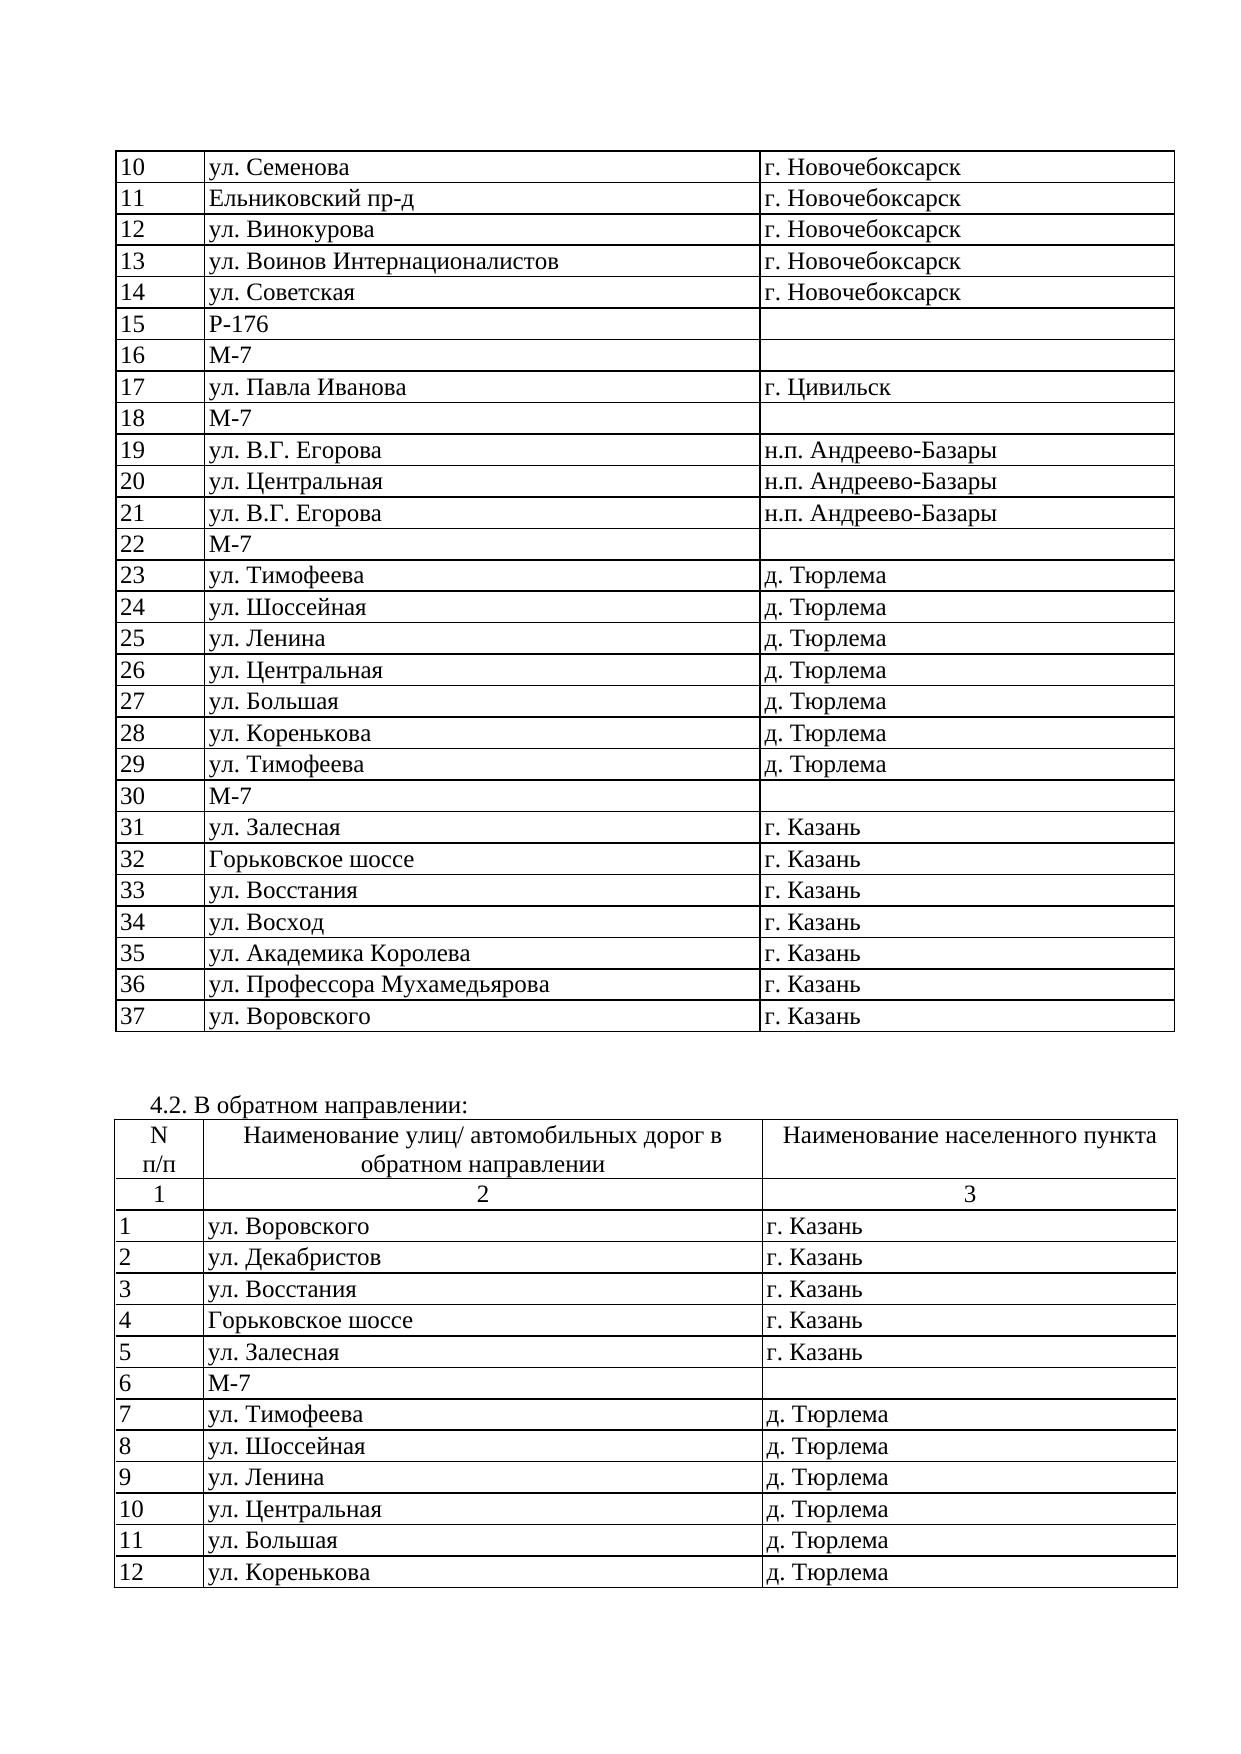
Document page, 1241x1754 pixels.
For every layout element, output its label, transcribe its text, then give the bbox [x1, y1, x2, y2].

table_cell ул. Большая [204, 1525, 762, 1555]
table_cell н.п. Андреево-Базары [761, 466, 1174, 496]
table_cell ул. Павла Иванова [205, 372, 759, 402]
table_cell ул. Советская [205, 277, 759, 307]
table_cell 1 [115, 1210, 203, 1241]
table_cell Горьковское шоссе [204, 1305, 762, 1335]
table_cell д. Тюрлема [761, 655, 1174, 685]
table_cell М-7 [204, 1368, 762, 1398]
table_cell ул. Воинов Интернационалистов [205, 246, 759, 276]
table_cell г. Казань [761, 907, 1174, 936]
table_cell г. Казань [761, 875, 1174, 905]
table_cell 11 [115, 1525, 203, 1555]
table_cell 23 [117, 561, 204, 590]
table_cell 21 [117, 498, 204, 527]
table_cell 20 [117, 466, 204, 496]
table_cell ул. Винокурова [205, 215, 759, 244]
table_cell 10 [115, 1493, 203, 1524]
table_cell г. Казань [763, 1272, 1177, 1303]
table_cell 6 [115, 1368, 203, 1398]
table_cell г. Новочебоксарск [761, 215, 1174, 244]
table_cell г. Казань [763, 1304, 1177, 1335]
table_cell 3 [763, 1178, 1177, 1209]
table_cell 11 [117, 183, 204, 213]
table_cell [763, 1366, 1177, 1398]
table_cell ул. Восстания [205, 875, 759, 905]
text 4.2. В обратном направлении: [150, 1090, 1090, 1119]
table_cell д. Тюрлема [761, 749, 1174, 779]
table_cell 4 [115, 1305, 203, 1335]
table_cell 9 [115, 1462, 203, 1492]
table_cell ул. Академика Королева [205, 938, 759, 968]
table_cell 17 [117, 372, 204, 402]
table_cell ул. Семенова [205, 152, 759, 181]
table_cell г. Казань [763, 1241, 1177, 1272]
table_cell г. Казань [761, 844, 1174, 873]
table_header Наименование улиц/ автомобильных дорог в обратном направлении [204, 1120, 762, 1178]
table_cell М-7 [205, 403, 759, 433]
table_cell ул. Восход [205, 907, 759, 936]
table_cell Р-176 [205, 309, 759, 339]
table_header N п/п [115, 1120, 203, 1178]
table_header Наименование населенного пункта [763, 1120, 1177, 1178]
table_cell Ельниковский пр-д [205, 183, 759, 213]
table_cell ул. Коренькова [205, 718, 759, 748]
table_cell д. Тюрлема [761, 561, 1174, 590]
table_cell д. Тюрлема [763, 1429, 1177, 1461]
table_cell 26 [117, 655, 204, 685]
table_cell г. Казань [761, 1001, 1174, 1031]
table_cell 7 [115, 1399, 203, 1429]
table_cell 16 [117, 340, 204, 370]
table_cell г. Новочебоксарск [761, 246, 1174, 276]
table_cell д. Тюрлема [763, 1461, 1177, 1492]
table_cell 25 [117, 623, 204, 653]
table_cell 12 [115, 1556, 203, 1587]
table_cell [761, 781, 1174, 811]
table_cell ул. Центральная [204, 1494, 762, 1524]
table_cell М-7 [205, 781, 759, 811]
table_cell 27 [117, 686, 204, 716]
table_cell 22 [117, 529, 204, 559]
table_cell 13 [117, 246, 204, 276]
table_cell ул. Тимофеева [205, 749, 759, 779]
table_cell 29 [117, 749, 204, 779]
table_cell д. Тюрлема [763, 1524, 1177, 1555]
table_cell 2 [115, 1242, 203, 1272]
table_cell 5 [115, 1336, 203, 1366]
table_cell ул. Центральная [205, 655, 759, 685]
table_cell 33 [117, 875, 204, 905]
table_cell 19 [117, 435, 204, 464]
table_cell ул. Тимофеева [205, 561, 759, 590]
table_cell 34 [117, 907, 204, 936]
table_cell 15 [117, 309, 204, 339]
table_cell д. Тюрлема [761, 686, 1174, 716]
table_cell [761, 529, 1174, 559]
table_cell г. Цивильск [761, 372, 1174, 402]
table_cell ул. В.Г. Егорова [205, 498, 759, 527]
table_cell 1 [115, 1179, 203, 1209]
table_cell ул. В.Г. Егорова [205, 435, 759, 464]
table_cell 32 [117, 844, 204, 873]
table_cell ул. Залесная [205, 812, 759, 842]
table_cell ул. Восстания [204, 1274, 762, 1303]
table_cell 14 [117, 277, 204, 307]
table_cell 10 [117, 152, 204, 181]
table_cell ул. Тимофеева [204, 1400, 762, 1429]
table_cell 31 [117, 812, 204, 842]
table_cell [761, 403, 1174, 433]
table_cell г. Новочебоксарск [761, 152, 1174, 181]
table_cell г. Казань [763, 1335, 1177, 1366]
table_cell 30 [117, 781, 204, 811]
table_cell 12 [117, 215, 204, 244]
table_cell 37 [117, 1001, 204, 1031]
table_cell ул. Центральная [205, 466, 759, 496]
table_cell М-7 [205, 340, 759, 370]
table_cell г. Казань [763, 1209, 1177, 1241]
table_cell н.п. Андреево-Базары [761, 435, 1174, 464]
table_cell ул. Профессора Мухамедьярова [205, 970, 759, 999]
table_cell д. Тюрлема [763, 1555, 1177, 1587]
table_cell д. Тюрлема [763, 1492, 1177, 1524]
table_cell ул. Ленина [204, 1462, 762, 1492]
table_cell 3 [115, 1273, 203, 1303]
table_cell д. Тюрлема [761, 718, 1174, 748]
table_cell ул. Большая [205, 686, 759, 716]
table_cell ул. Воровского [204, 1211, 762, 1241]
table_cell 36 [117, 970, 204, 999]
table_cell 2 [204, 1179, 762, 1209]
table_cell 24 [117, 592, 204, 622]
table_cell ул. Воровского [205, 1001, 759, 1031]
table_cell г. Казань [761, 970, 1174, 999]
table_cell н.п. Андреево-Базары [761, 498, 1174, 527]
table_cell 8 [115, 1430, 203, 1461]
table_cell г. Новочебоксарск [761, 183, 1174, 213]
table_cell д. Тюрлема [761, 623, 1174, 653]
table_cell ул. Шоссейная [205, 592, 759, 622]
table_cell ул. Шоссейная [204, 1431, 762, 1461]
table_cell [761, 309, 1174, 339]
table_cell ул. Коренькова [204, 1557, 762, 1587]
table_cell д. Тюрлема [761, 592, 1174, 622]
table_cell [761, 340, 1174, 370]
table_cell 18 [117, 403, 204, 433]
table_cell Горьковское шоссе [205, 844, 759, 873]
table_cell 28 [117, 718, 204, 748]
table_cell г. Казань [761, 812, 1174, 842]
table_cell 35 [117, 938, 204, 968]
table_cell г. Новочебоксарск [761, 277, 1174, 307]
table_cell ул. Ленина [205, 623, 759, 653]
table_cell д. Тюрлема [763, 1398, 1177, 1429]
table_cell ул. Залесная [204, 1337, 762, 1366]
table_cell ул. Декабристов [204, 1242, 762, 1272]
table_cell М-7 [205, 529, 759, 559]
table_cell г. Казань [761, 938, 1174, 968]
